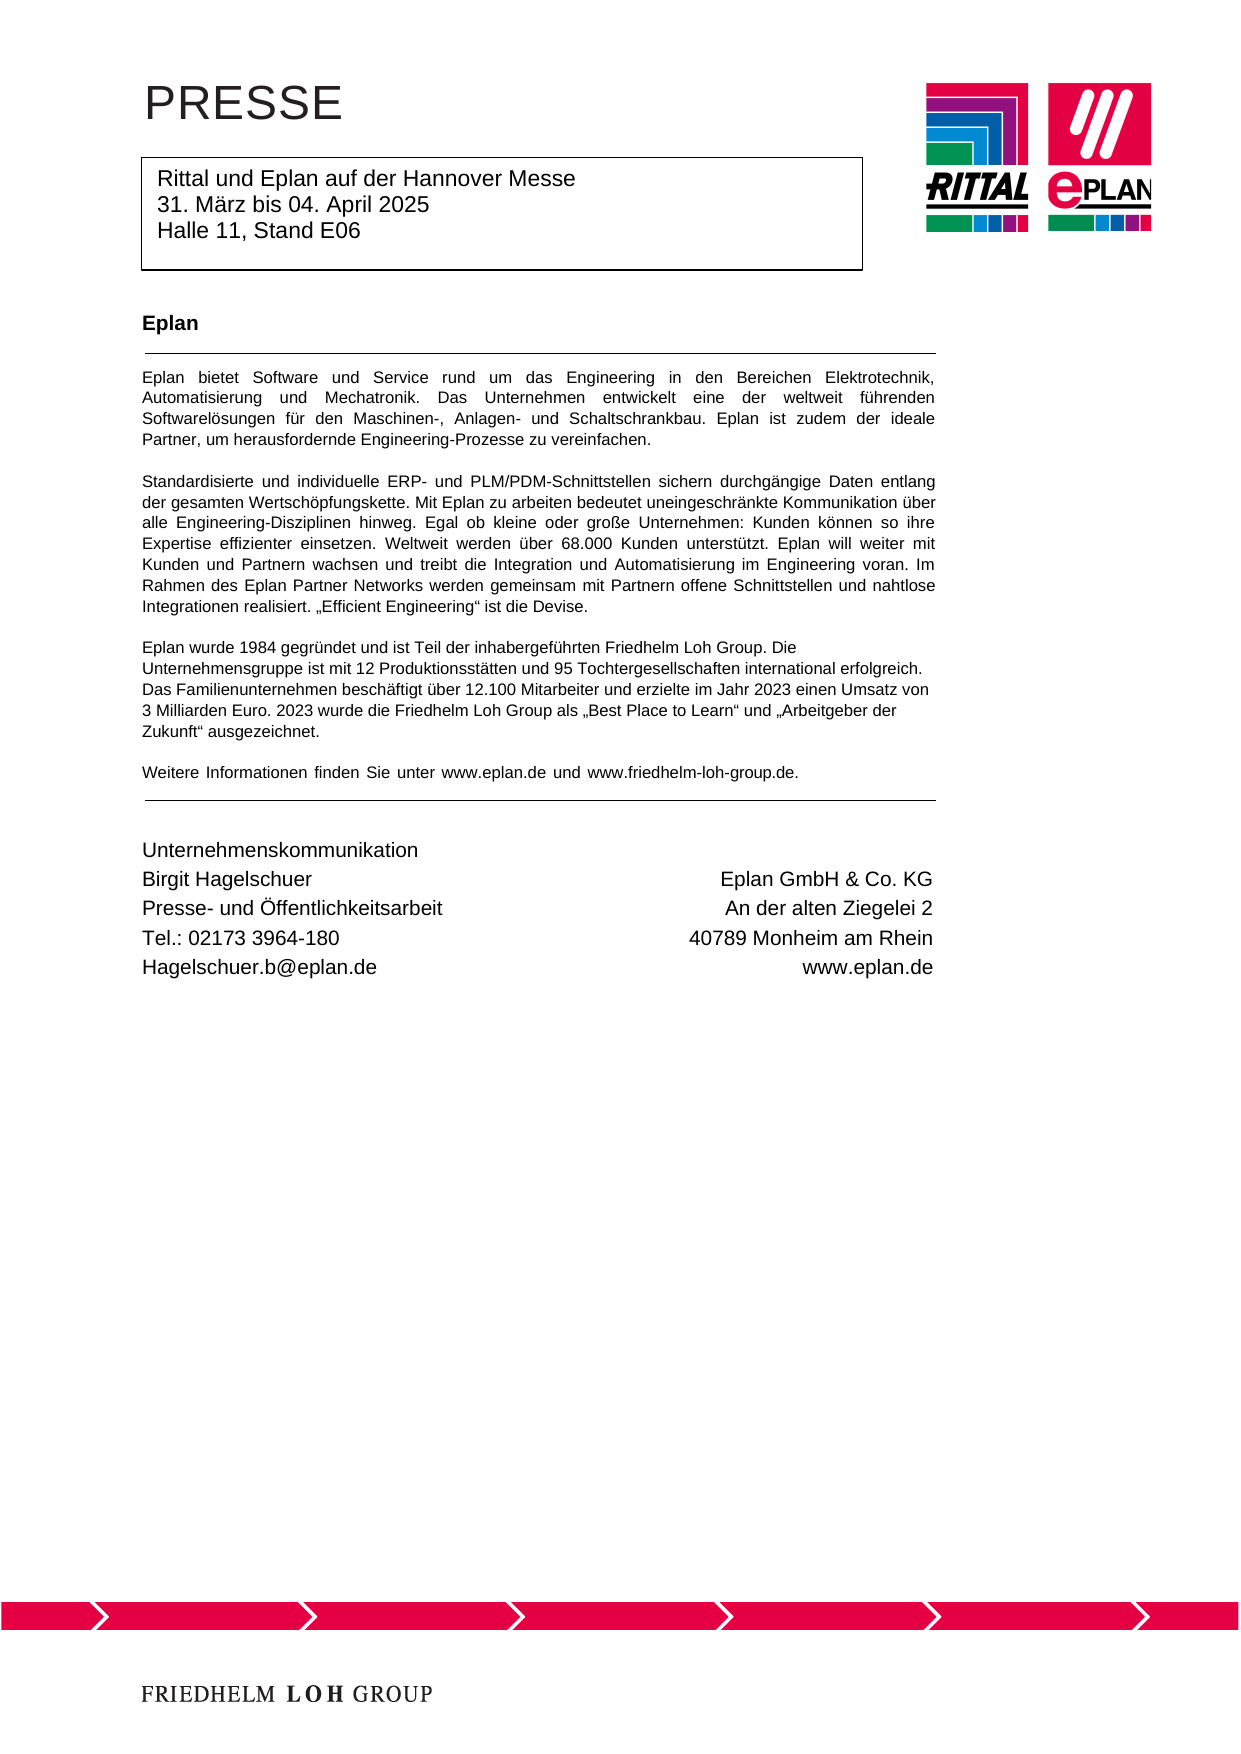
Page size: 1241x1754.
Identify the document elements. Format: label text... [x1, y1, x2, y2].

text Tel.: 02173 3964-180 40789 Monheim am Rhein [142, 922, 936, 951]
text Hagelschuer.b@eplan.de www.eplan.de [142, 951, 936, 980]
text Eplan wurde 1984 gegründet und ist Teil der inhabergeführten Friedhelm Loh Group. Die Unternehmensgruppe ist mit 12 Produktionsstätten und 95 Tochtergesellschaften international erfolgreich. Das Familienunternehmen beschäftigt über 12.100 Mitarbeiter und erzielte im Jahr 2023 einen Umsatz von 3 Milliarden Euro. 2023 wurde die Friedhelm Loh Group als „Best Place to Learn“ und „Arbeitgeber der Zukunft“ ausgezeichnet. [142, 637, 936, 741]
picture [1047, 83, 1152, 231]
picture [141, 1685, 432, 1702]
text Eplan [142, 307, 936, 336]
picture [926, 83, 1029, 232]
text Weitere Informationen finden Sie unter www.eplan.de und www.friedhelm-loh-group.de. [142, 762, 936, 783]
picture [0, 1602, 1238, 1629]
text Unternehmenskommunikation [142, 834, 936, 863]
text Birgit Hagelschuer Eplan GmbH & Co. KG [142, 863, 936, 892]
text Eplan bietet Software und Service rund um das Engineering in den Bereichen Elektrotechnik, Automatisierung und Mechatronik. Das Unternehmen entwickelt eine der weltweit führenden Softwarelösungen für den Maschinen-, Anlagen- und Schaltschrankbau. Eplan ist zudem der ideale Partner, um herausfordernde Engineering-Prozesse zu vereinfachen. [142, 366, 936, 450]
text Standardisierte und individuelle ERP- und PLM/PDM-Schnittstellen sichern durchgängige Daten entlang der gesamten Wertschöpfungskette. Mit Eplan zu arbeiten bedeutet uneingeschränkte Kommunikation über alle Engineering-Disziplinen hinweg. Egal ob kleine oder große Unternehmen: Kunden können so ihre Expertise effizienter einsetzen. Weltweit werden über 68.000 Kunden unterstützt. Eplan will weiter mit Kunden und Partnern wachsen und treibt die Integration und Automatisierung im Engineering voran. Im Rahmen des Eplan Partner Networks werden gemeinsam mit Partnern offene Schnittstellen und nahtlose Integrationen realisiert. „Efficient Engineering“ ist die Devise. [142, 471, 936, 616]
text Presse- und Öffentlichkeitsarbeit An der alten Ziegelei 2 [142, 892, 936, 922]
